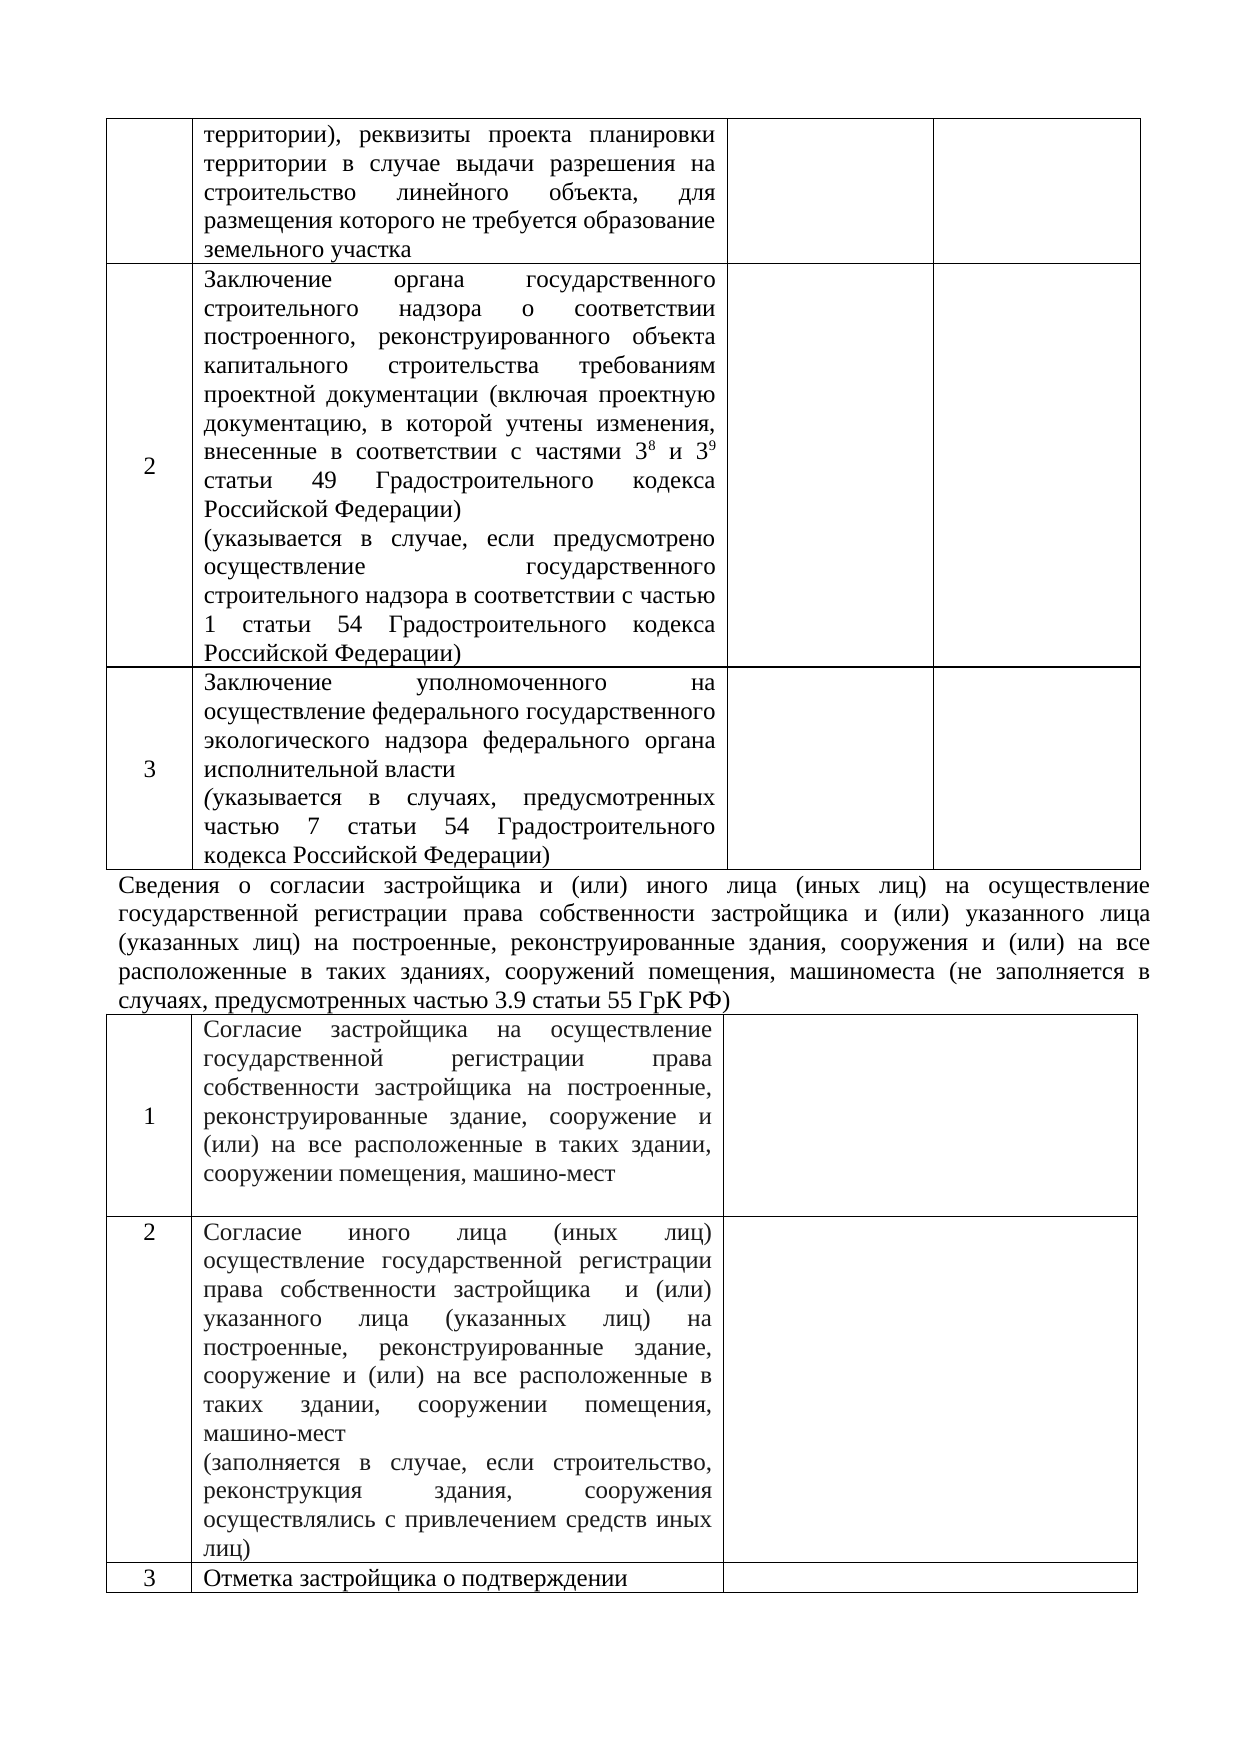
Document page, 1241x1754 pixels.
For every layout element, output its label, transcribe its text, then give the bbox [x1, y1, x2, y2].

table_cell Заключение органа государственного строительного надзора о соответствии построенного, реконструированного объекта капитального строительства требованиям проектной документации (включая проектную документацию, в которой учтены изменения, внесенные в соответствии с частями 38 и 39 статьи 49 Градостроительного кодекса Российской Федерации) (указывается в случае, если предусмотрено осуществление государственного строительного надзора в соответствии с частью 1 статьи 54 Градостроительного кодекса Российской Федерации) [193, 264, 727, 666]
table_header [724, 1015, 1137, 1216]
table_cell [934, 668, 1140, 869]
table_cell [934, 119, 1140, 263]
table_cell 3 [107, 668, 192, 869]
table_cell 2 [107, 1217, 191, 1562]
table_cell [193, 119, 727, 263]
table_cell [724, 1563, 1137, 1592]
table_cell [724, 1217, 1137, 1562]
table_cell [728, 668, 933, 869]
table_cell [728, 119, 933, 263]
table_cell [192, 1563, 723, 1592]
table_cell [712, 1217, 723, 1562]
table_cell [934, 264, 1140, 666]
table_header Согласие застройщика на осуществление государственной регистрации права собственности застройщика на построенные, реконструированные здание, сооружение и (или) на все расположенные в таких здании, сооружении помещения, машино-мест [192, 1015, 723, 1216]
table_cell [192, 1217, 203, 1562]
table_header 1 [107, 1015, 191, 1216]
table_cell 1 [107, 119, 192, 263]
table_cell [728, 264, 933, 666]
table_cell Заключение уполномоченного на осуществление федерального государственного экологического надзора федерального органа исполнительной власти (указывается в случаях, предусмотренных частью 7 статьи 54 Градостроительного кодекса Российской Федерации) [193, 668, 727, 869]
table_cell 3 [107, 1563, 191, 1592]
text Сведения о согласии застройщика и (или) иного лица (иных лиц) на осуществление государственной регистрации права собственности застройщика и (или) указанного лица (указанных лиц) на построенные, реконструированные здания, сооружения и (или) на все расположенные в таких зданиях, сооружений помещения, машиноместа (не заполняется в случаях, предусмотренных частью 3.9 статьи 55 ГрК РФ) [118, 870, 1152, 1013]
table_cell 2 [107, 264, 192, 666]
